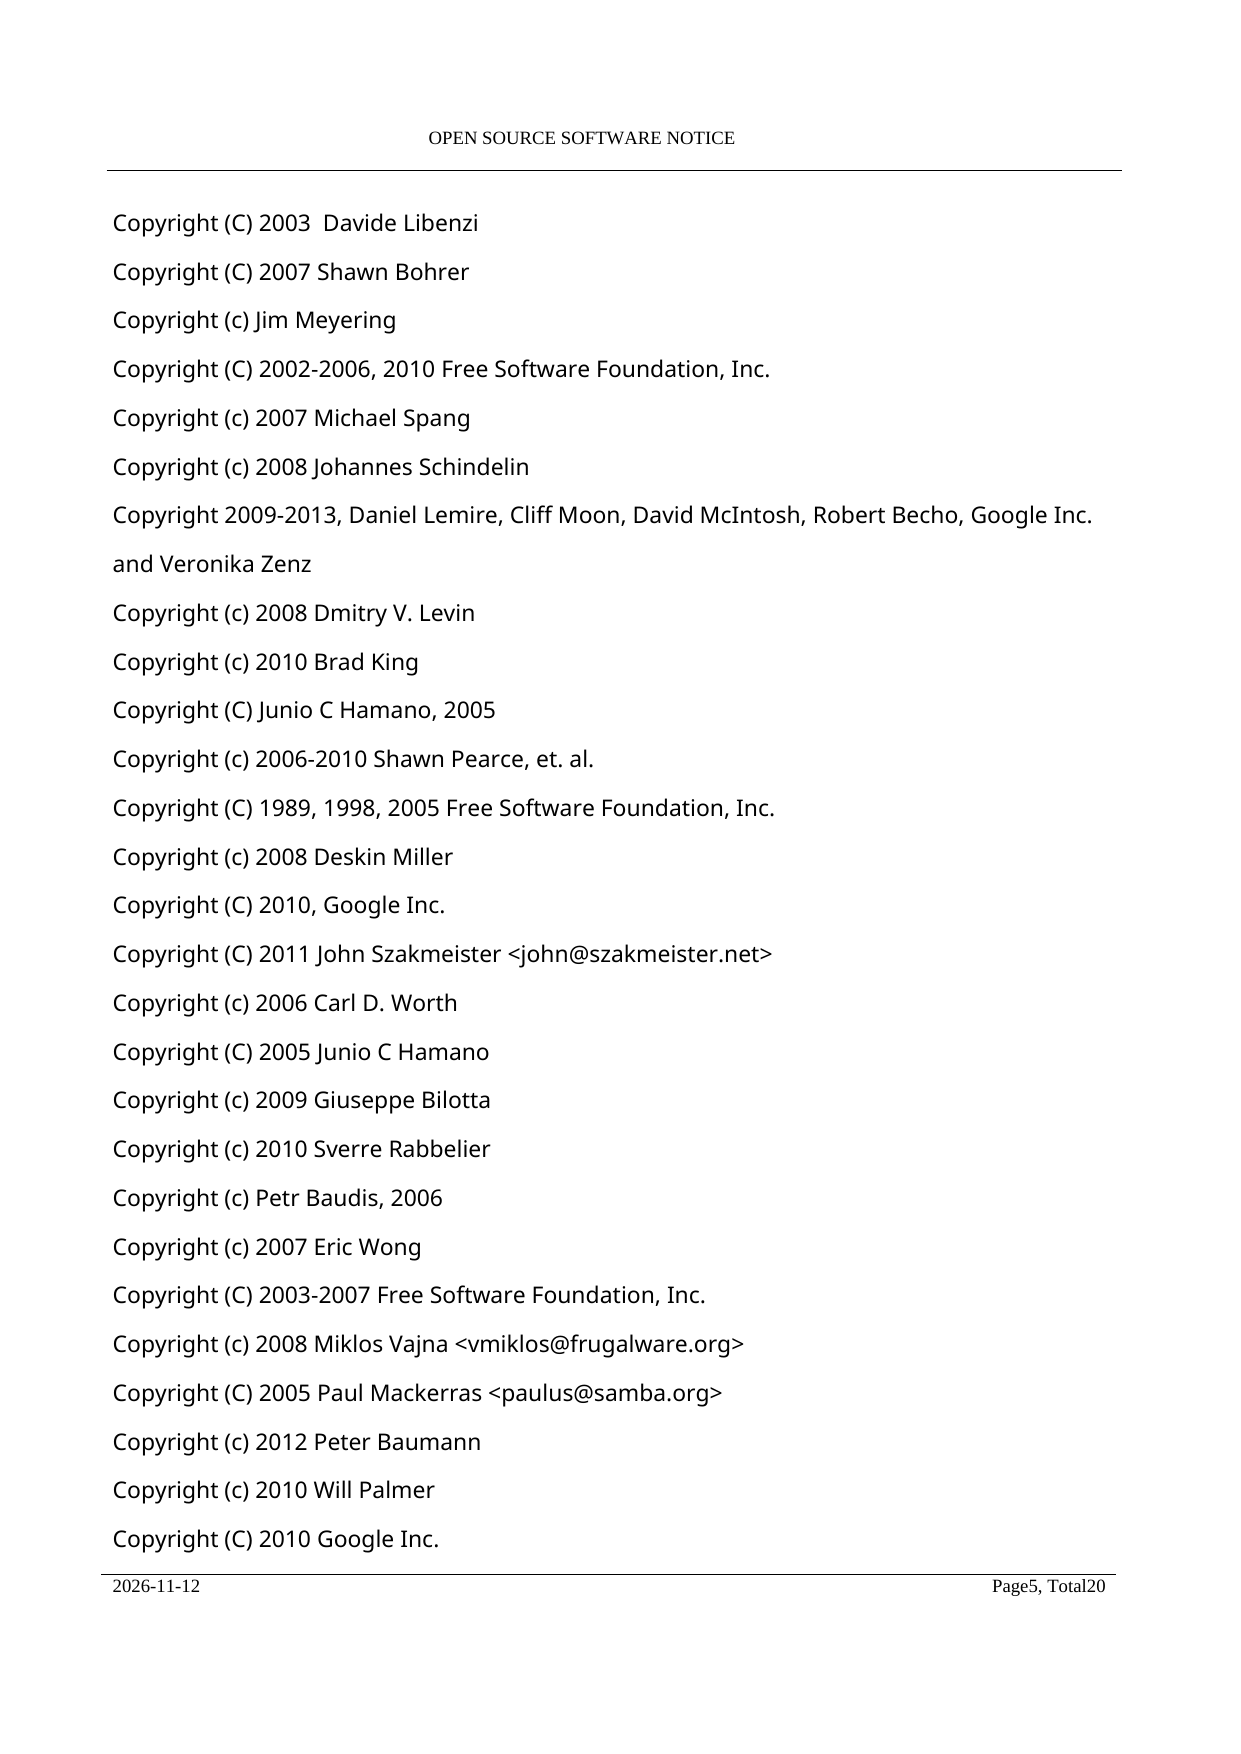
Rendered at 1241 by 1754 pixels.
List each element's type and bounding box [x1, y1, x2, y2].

text [112, 206, 1128, 1555]
